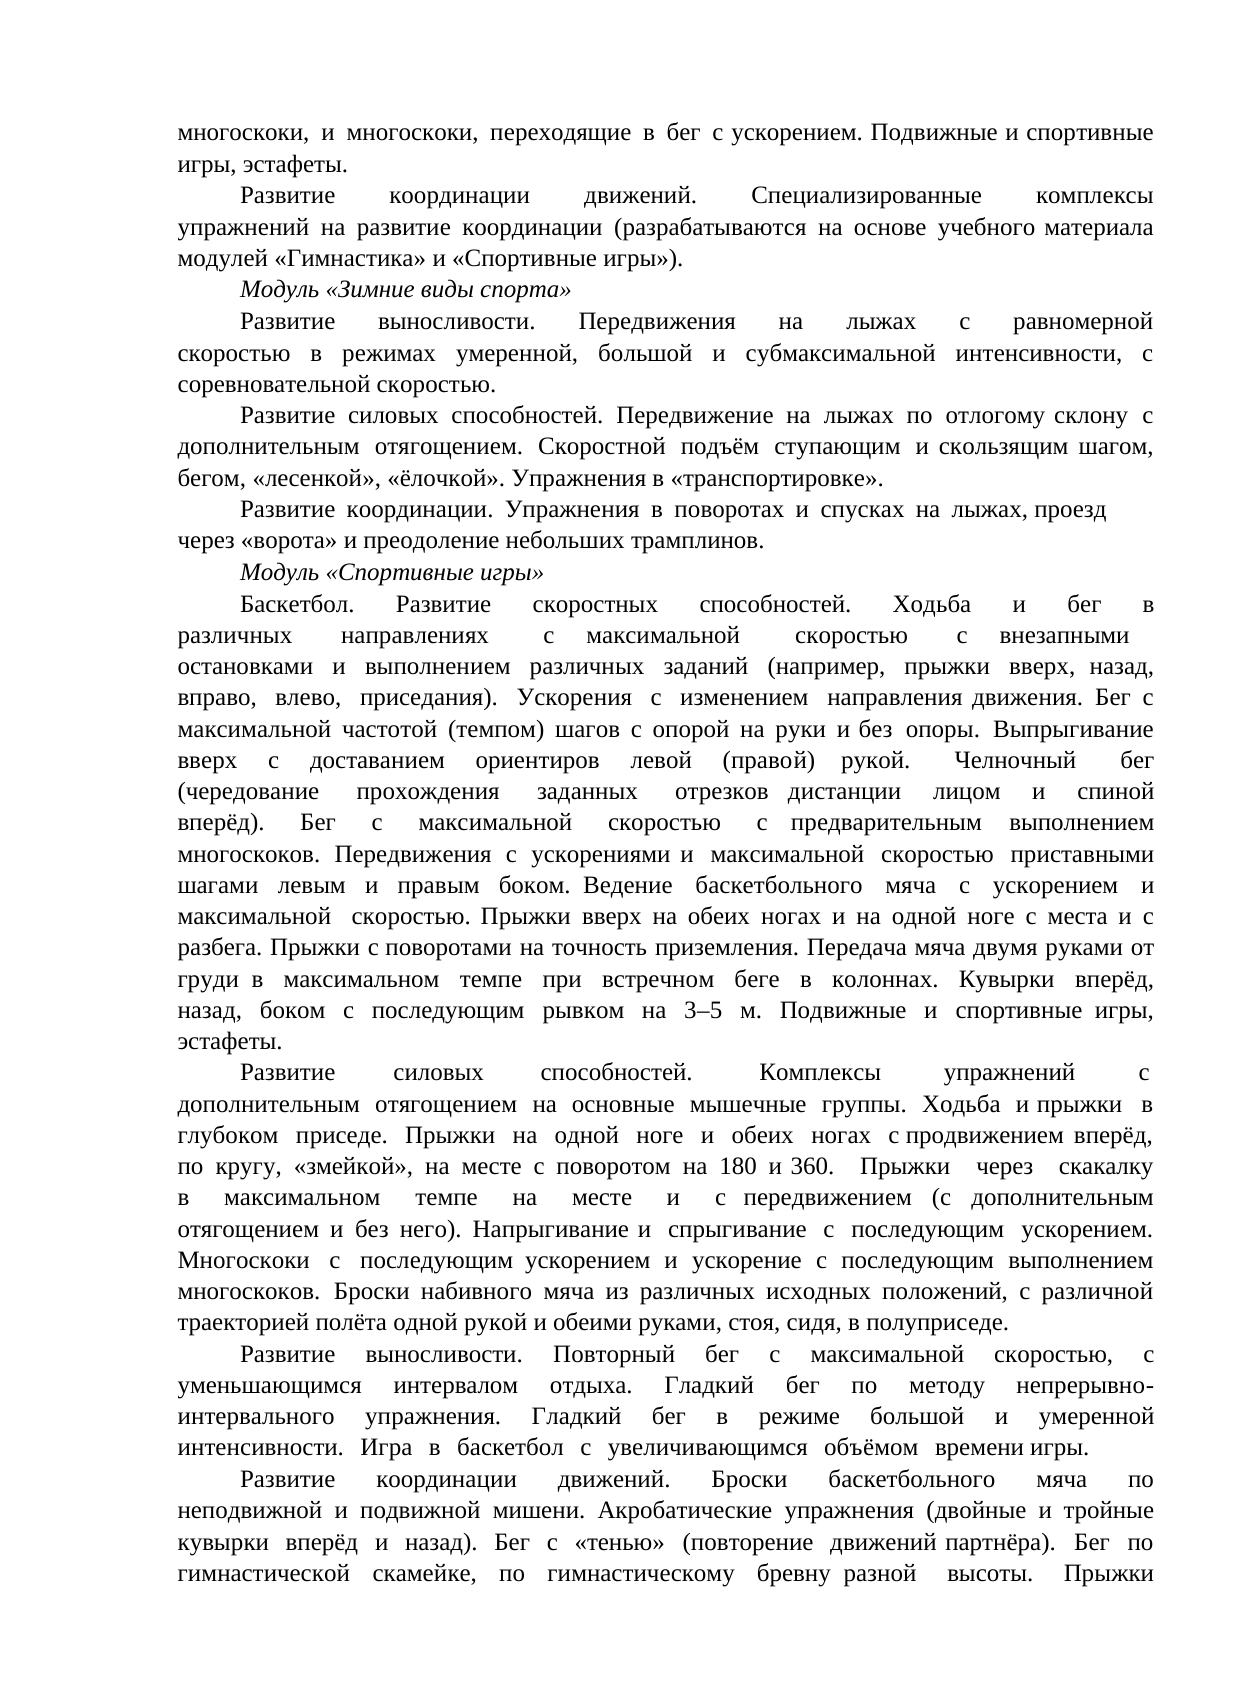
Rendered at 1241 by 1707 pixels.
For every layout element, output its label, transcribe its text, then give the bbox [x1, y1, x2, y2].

text Баскетбол. Развитие скоростных способностей. Ходьба и бег в различных направлениях с максимальной скоростью с внезапными остановками и выполнением различных заданий (например, прыжки вверх, назад, вправо, влево, приседания). Ускорения с изменением направления движения. Бег с максимальной частотой (темпом) шагов с опорой на руки и без опоры. Выпрыгивание вверх с доставанием ориентиров левой (правой) рукой. Челночный бег (чередование прохождения заданных отрезков дистанции лицом и спиной вперёд). Бег с максимальной скоростью с предварительным выполнением многоскоков. Передвижения с ускорениями и максимальной скоростью приставными шагами левым и правым боком. Ведение баскетбольного мяча с ускорением и максимальной скоростью. Прыжки вверх на обеих ногах и на одной ноге с места и с разбега. Прыжки с поворотами на точность приземления. Передача мяча двумя руками от груди в максимальном темпе при встречном беге в колоннах. Кувырки вперёд, назад, боком с последующим рывком на 3–5 м. Подвижные и спортивные игры, эстафеты. [177, 589, 1154, 1055]
text Развитие координации. Упражнения в поворотах и спусках на лыжах, проезд через «ворота» и преодоление небольших трамплинов. [177, 494, 1159, 554]
text Развитие выносливости. Повторный бег с максимальной скоростью, с уменьшающимся интервалом отдыха. Гладкий бег по методу непрерывно-интервального упражнения. Гладкий бег в режиме большой и умеренной интенсивности. Игра в баскетбол с увеличивающимся объёмом времени игры. [177, 1339, 1154, 1461]
text Модуль «Зимние виды спорта» [240, 274, 1154, 303]
text Модуль «Спортивные игры» [240, 557, 1154, 586]
text Развитие выносливости. Передвижения на лыжах с равномерной скоростью в режимах умеренной, большой и субмаксимальной интенсивности, с соревновательной скоростью. [177, 306, 1153, 398]
text Развитие координации движений. Специализированные комплексы упражнений на развитие координации (разрабатываются на основе учебного материала модулей «Гимнастика» и «Спортивные игры»). [177, 180, 1154, 272]
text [177, 117, 1154, 177]
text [177, 1464, 1154, 1587]
text Развитие силовых способностей. Комплексы упражнений с дополнительным отягощением на основные мышечные группы. Ходьба и прыжки в глубоком приседе. Прыжки на одной ноге и обеих ногах с продвижением вперёд, по кругу, «змейкой», на месте с поворотом на 180 и 360. Прыжки через скакалку в максимальном темпе на месте и с передвижением (с дополнительным отягощением и без него). Напрыгивание и спрыгивание с последующим ускорением. Многоскоки с последующим ускорением и ускорение с последующим выполнением многоскоков. Броски набивного мяча из различных исходных положений, с различной траекторией полёта одной рукой и обеими руками, стоя, сидя, в полуприседе. [177, 1057, 1153, 1336]
text Развитие силовых способностей. Передвижение на лыжах по отлогому склону с дополнительным отягощением. Скоростной подъём ступающим и скользящим шагом, бегом, «лесенкой», «ёлочкой». Упражнения в «транспортировке». [177, 400, 1153, 491]
